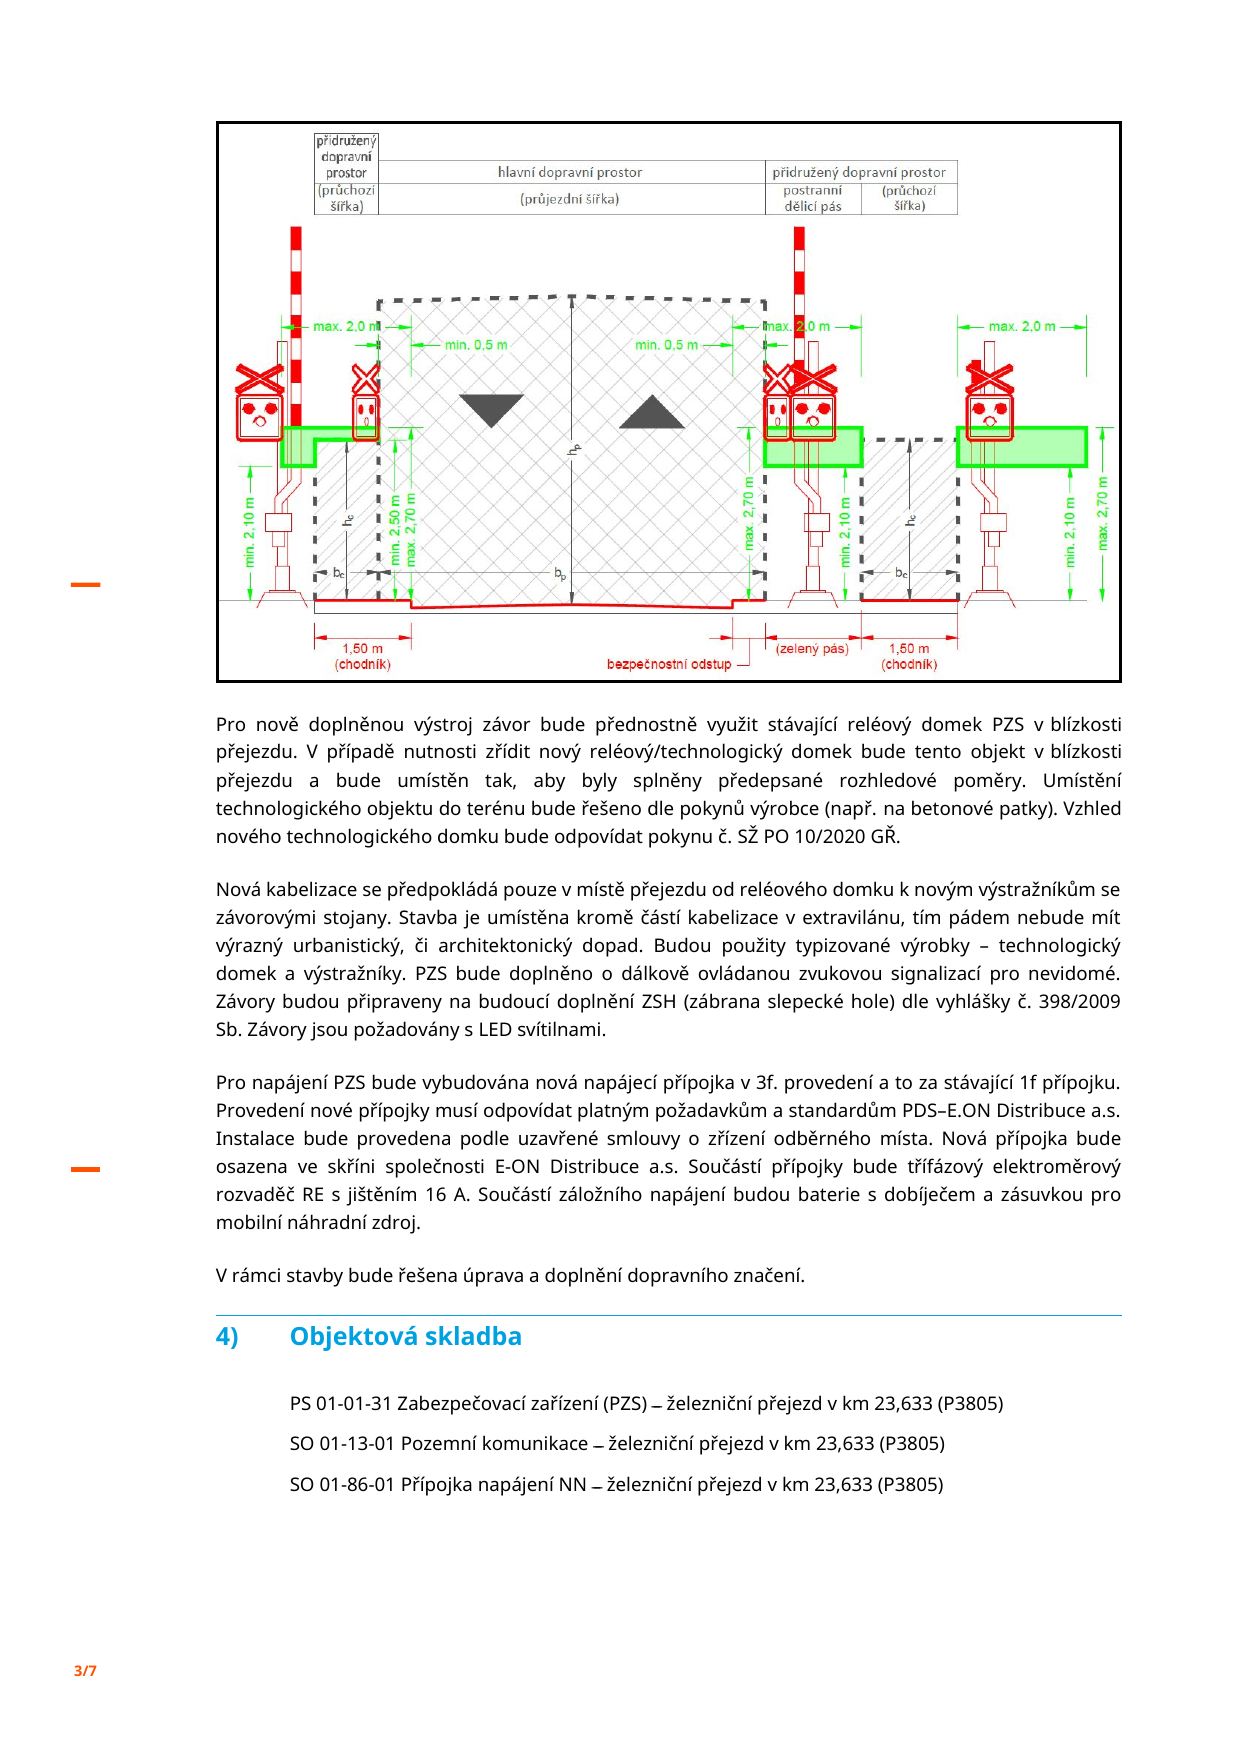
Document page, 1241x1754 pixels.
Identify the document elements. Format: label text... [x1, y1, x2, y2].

text PS 01-01-31 Zabezpečovací zařízení (PZS) ̶̵ železniční přejezd v km 23,633 (P3805) [216, 1390, 1122, 1416]
text SO 01-86-01 Přípojka napájení NN ̶̵ železniční přejezd v km 23,633 (P3805) [216, 1471, 1122, 1497]
text V rámci stavby bude řešena úprava a doplnění dopravního značení. [216, 1262, 1122, 1288]
subtitle 4) Objektová skladba [216, 1316, 1122, 1352]
text Pro nově doplněnou výstroj závor bude přednostně využit stávající reléový domek PZS v blízkosti přejezdu. V případě nutnosti zřídit nový reléový/technologický domek bude tento objekt v blízkosti přejezdu a bude umístěn tak, aby byly splněny předepsané rozhledové poměry. Umístění technologického objektu do terénu bude řešeno dle pokynů výrobce (např. na betonové patky). Vzhled nového technologického domku bude odpovídat pokynu č. SŽ PO 10/2020 GŘ. [216, 711, 1122, 848]
text SO 01-13-01 Pozemní komunikace ̶̵ železniční přejezd v km 23,633 (P3805) [216, 1431, 1122, 1456]
text Nová kabelizace se předpokládá pouze v místě přejezdu od reléového domku k novým výstražníkům se závorovými stojany. Stavba je umístěna kromě částí kabelizace v extravilánu, tím pádem nebude mít výrazný urbanistický, či architektonický dopad. Budou použity typizované výrobky – technologický domek a výstražníky. PZS bude doplněno o dálkově ovládanou zvukovou signalizací pro nevidomé. Závory budou připraveny na budoucí doplnění ZSH (zábrana slepecké hole) dle vyhlášky č. 398/2009 Sb. Závory jsou požadovány s LED svítilnami. [216, 876, 1122, 1042]
text Pro napájení PZS bude vybudována nová napájecí přípojka v 3f. provedení a to za stávající 1f přípojku. Provedení nové přípojky musí odpovídat platným požadavkům a standardům PDS–E.ON Distribuce a.s. Instalace bude provedena podle uzavřené smlouvy o zřízení odběrného místa. Nová přípojka bude osazena ve skříni společnosti E-ON Distribuce a.s. Součástí přípojky bude třífázový elektroměrový rozvaděč RE s jištěním 16 A. Součástí záložního napájení budou baterie s dobíječem a zásuvkou pro mobilní náhradní zdroj. [216, 1069, 1122, 1235]
picture [219, 124, 1119, 680]
